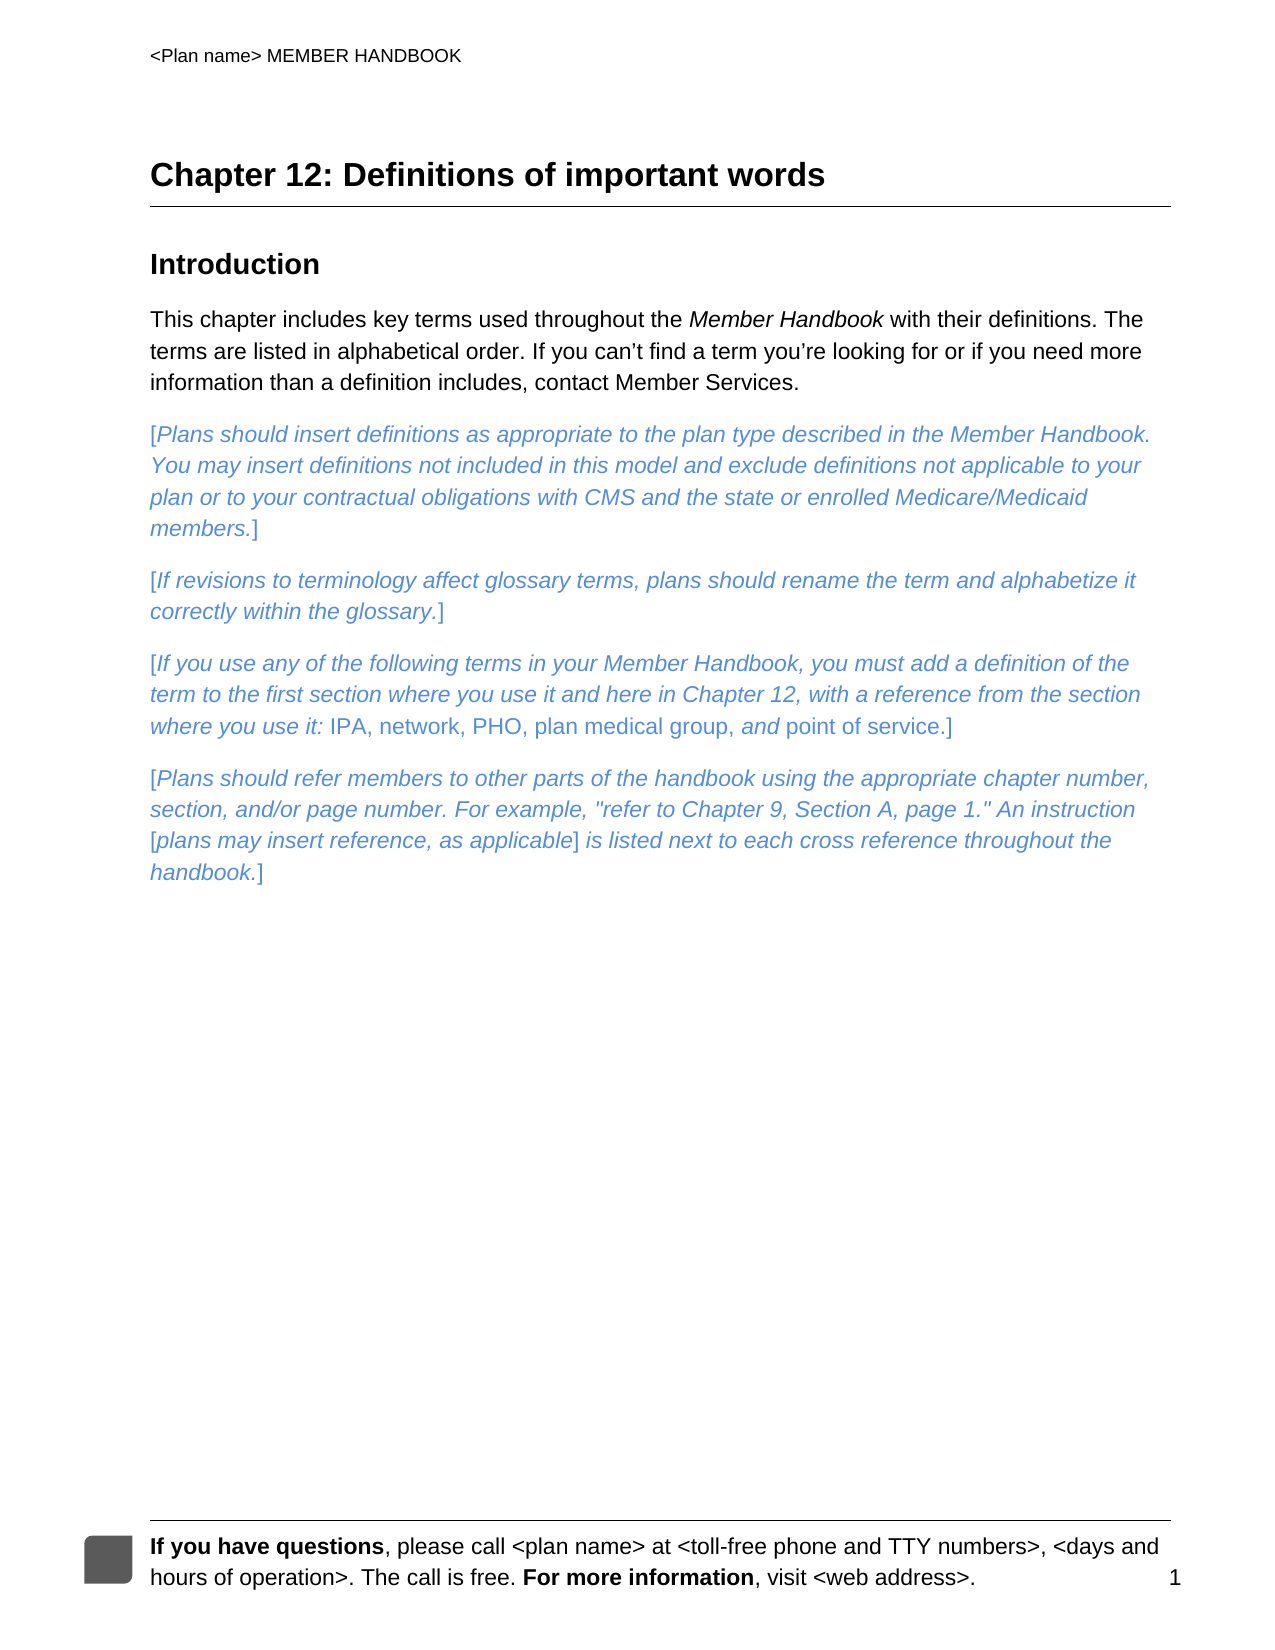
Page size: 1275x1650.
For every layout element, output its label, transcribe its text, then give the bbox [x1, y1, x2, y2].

text [If you use any of the following terms in your Member Handbook, you must add a definition of the term to the first section where you use it and here in Chapter 12, with a reference from the section where you use it: IPA, network, PHO, plan medical group, and point of service.] [150, 647, 1171, 740]
text This chapter includes key terms used throughout the Member Handbook with their definitions. The terms are listed in alphabetical order. If you can’t find a term you’re looking for or if you need more information than a definition includes, contact Member Services. [150, 303, 1171, 397]
text [Plans should insert definitions as appropriate to the plan type described in the Member Handbook. You may insert definitions not included in this model and exclude definitions not applicable to your plan or to your contractual obligations with CMS and the state or enrolled Medicare/Medicaid members.] [150, 417, 1171, 542]
text [Plans should refer members to other parts of the handbook using the appropriate chapter number, section, and/or page number. For example, "refer to Chapter 9, Section A, page 1." An instruction [plans may insert reference, as applicable] is listed next to each cross reference throughout the handbook.] [150, 761, 1171, 886]
text [If revisions to terminology affect glossary terms, plans should rename the term and alphabetize it correctly within the glossary.] [150, 563, 1171, 626]
text Chapter 12: Definitions of important words [150, 156, 1171, 206]
subtitle Introduction [150, 244, 1171, 282]
